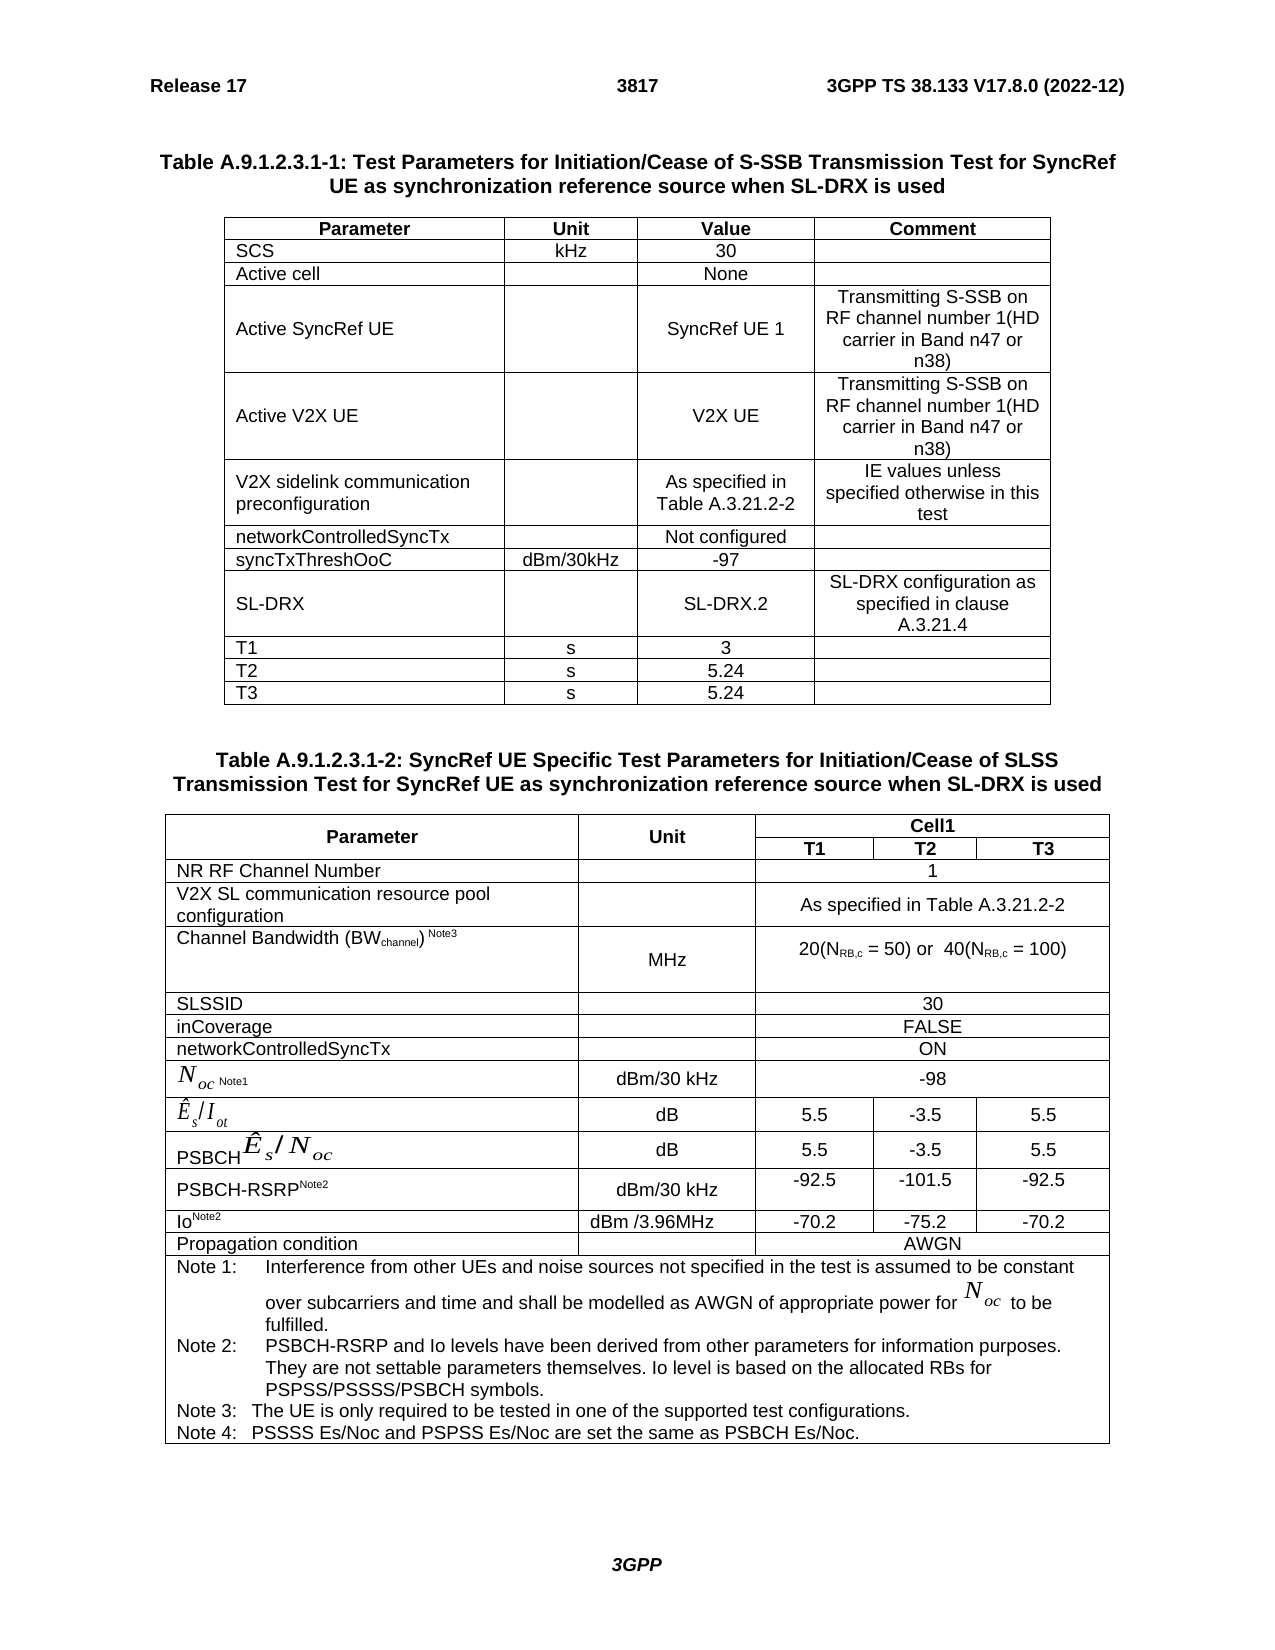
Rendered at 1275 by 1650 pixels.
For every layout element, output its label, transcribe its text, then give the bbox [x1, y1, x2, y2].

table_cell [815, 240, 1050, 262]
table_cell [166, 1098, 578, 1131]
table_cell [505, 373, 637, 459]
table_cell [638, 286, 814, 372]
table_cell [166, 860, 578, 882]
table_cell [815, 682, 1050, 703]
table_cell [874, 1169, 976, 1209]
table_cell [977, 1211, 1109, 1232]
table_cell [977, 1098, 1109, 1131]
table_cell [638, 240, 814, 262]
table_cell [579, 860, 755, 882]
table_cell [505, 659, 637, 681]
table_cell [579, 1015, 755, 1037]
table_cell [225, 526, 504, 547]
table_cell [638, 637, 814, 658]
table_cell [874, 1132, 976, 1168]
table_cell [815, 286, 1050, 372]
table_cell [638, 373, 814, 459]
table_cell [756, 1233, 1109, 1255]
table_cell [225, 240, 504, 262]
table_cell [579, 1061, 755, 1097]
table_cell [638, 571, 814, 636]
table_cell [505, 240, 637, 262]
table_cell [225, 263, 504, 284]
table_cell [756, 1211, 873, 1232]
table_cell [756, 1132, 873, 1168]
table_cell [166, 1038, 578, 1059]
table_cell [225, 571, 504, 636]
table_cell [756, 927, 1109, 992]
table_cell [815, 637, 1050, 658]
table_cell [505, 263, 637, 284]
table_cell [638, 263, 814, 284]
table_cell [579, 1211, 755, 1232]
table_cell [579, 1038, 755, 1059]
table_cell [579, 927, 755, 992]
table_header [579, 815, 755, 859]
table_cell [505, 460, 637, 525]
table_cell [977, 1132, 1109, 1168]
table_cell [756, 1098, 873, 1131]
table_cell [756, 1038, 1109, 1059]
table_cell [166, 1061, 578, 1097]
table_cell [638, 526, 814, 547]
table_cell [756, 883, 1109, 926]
text Table A.9.1.2.3.1-1: Test Parameters for Initiation/Cease of S-SSB Transmission Test for SyncRef UE as synchronization reference source when SL-DRX is used [150, 150, 1125, 198]
text Table A.9.1.2.3.1-2: SyncRef UE Specific Test Parameters for Initiation/Cease of SLSS Transmission Test for SyncRef UE as synchronization reference source when SL-DRX is used [150, 747, 1125, 795]
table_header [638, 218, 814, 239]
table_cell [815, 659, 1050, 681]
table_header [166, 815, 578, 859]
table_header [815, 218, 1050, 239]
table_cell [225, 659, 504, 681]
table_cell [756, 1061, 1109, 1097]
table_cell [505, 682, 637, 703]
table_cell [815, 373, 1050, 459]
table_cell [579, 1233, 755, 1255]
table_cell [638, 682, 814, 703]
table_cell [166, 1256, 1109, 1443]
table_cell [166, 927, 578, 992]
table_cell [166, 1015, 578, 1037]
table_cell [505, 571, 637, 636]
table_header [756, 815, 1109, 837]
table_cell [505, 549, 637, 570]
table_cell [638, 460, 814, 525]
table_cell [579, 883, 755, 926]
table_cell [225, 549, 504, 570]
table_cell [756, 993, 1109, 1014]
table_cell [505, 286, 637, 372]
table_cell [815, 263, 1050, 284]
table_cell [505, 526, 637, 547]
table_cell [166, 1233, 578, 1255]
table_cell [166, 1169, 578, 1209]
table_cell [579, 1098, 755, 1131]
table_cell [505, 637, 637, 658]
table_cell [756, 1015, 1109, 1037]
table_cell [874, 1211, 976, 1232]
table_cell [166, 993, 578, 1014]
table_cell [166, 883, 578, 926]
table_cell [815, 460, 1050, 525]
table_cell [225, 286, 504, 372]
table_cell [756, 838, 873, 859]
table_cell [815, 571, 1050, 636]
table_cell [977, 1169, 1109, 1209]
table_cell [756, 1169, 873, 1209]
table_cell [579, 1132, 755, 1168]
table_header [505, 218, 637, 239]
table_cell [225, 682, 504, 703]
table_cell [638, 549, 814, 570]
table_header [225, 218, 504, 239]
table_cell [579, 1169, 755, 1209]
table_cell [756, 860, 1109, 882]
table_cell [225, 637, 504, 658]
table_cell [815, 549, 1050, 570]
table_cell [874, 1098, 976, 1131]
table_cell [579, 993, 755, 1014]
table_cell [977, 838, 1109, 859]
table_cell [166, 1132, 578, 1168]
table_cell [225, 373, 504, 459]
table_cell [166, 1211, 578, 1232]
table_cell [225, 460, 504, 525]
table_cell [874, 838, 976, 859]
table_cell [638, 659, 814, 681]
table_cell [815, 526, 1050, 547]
